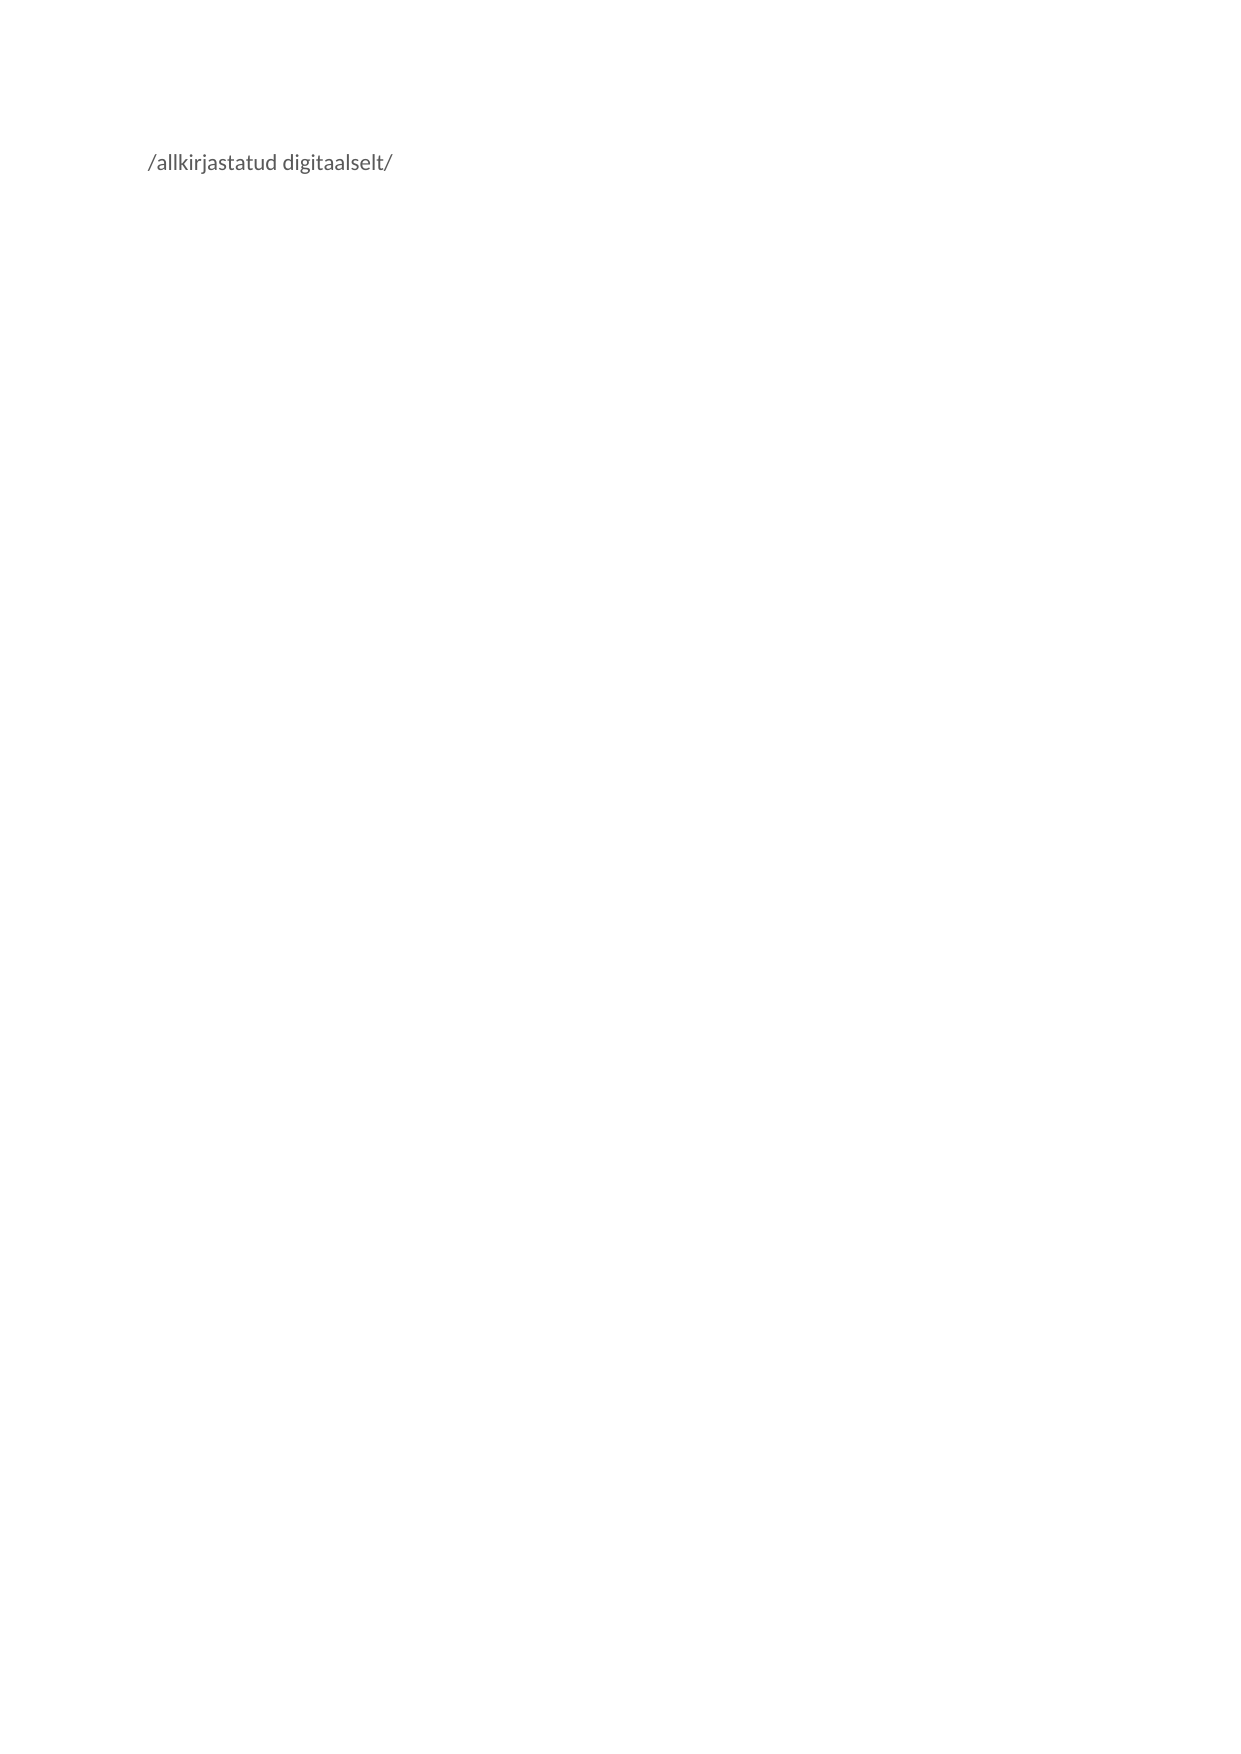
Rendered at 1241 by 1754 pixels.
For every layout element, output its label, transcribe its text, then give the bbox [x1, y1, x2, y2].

text /allkirjastatud digitaalselt/ [148, 148, 1093, 176]
